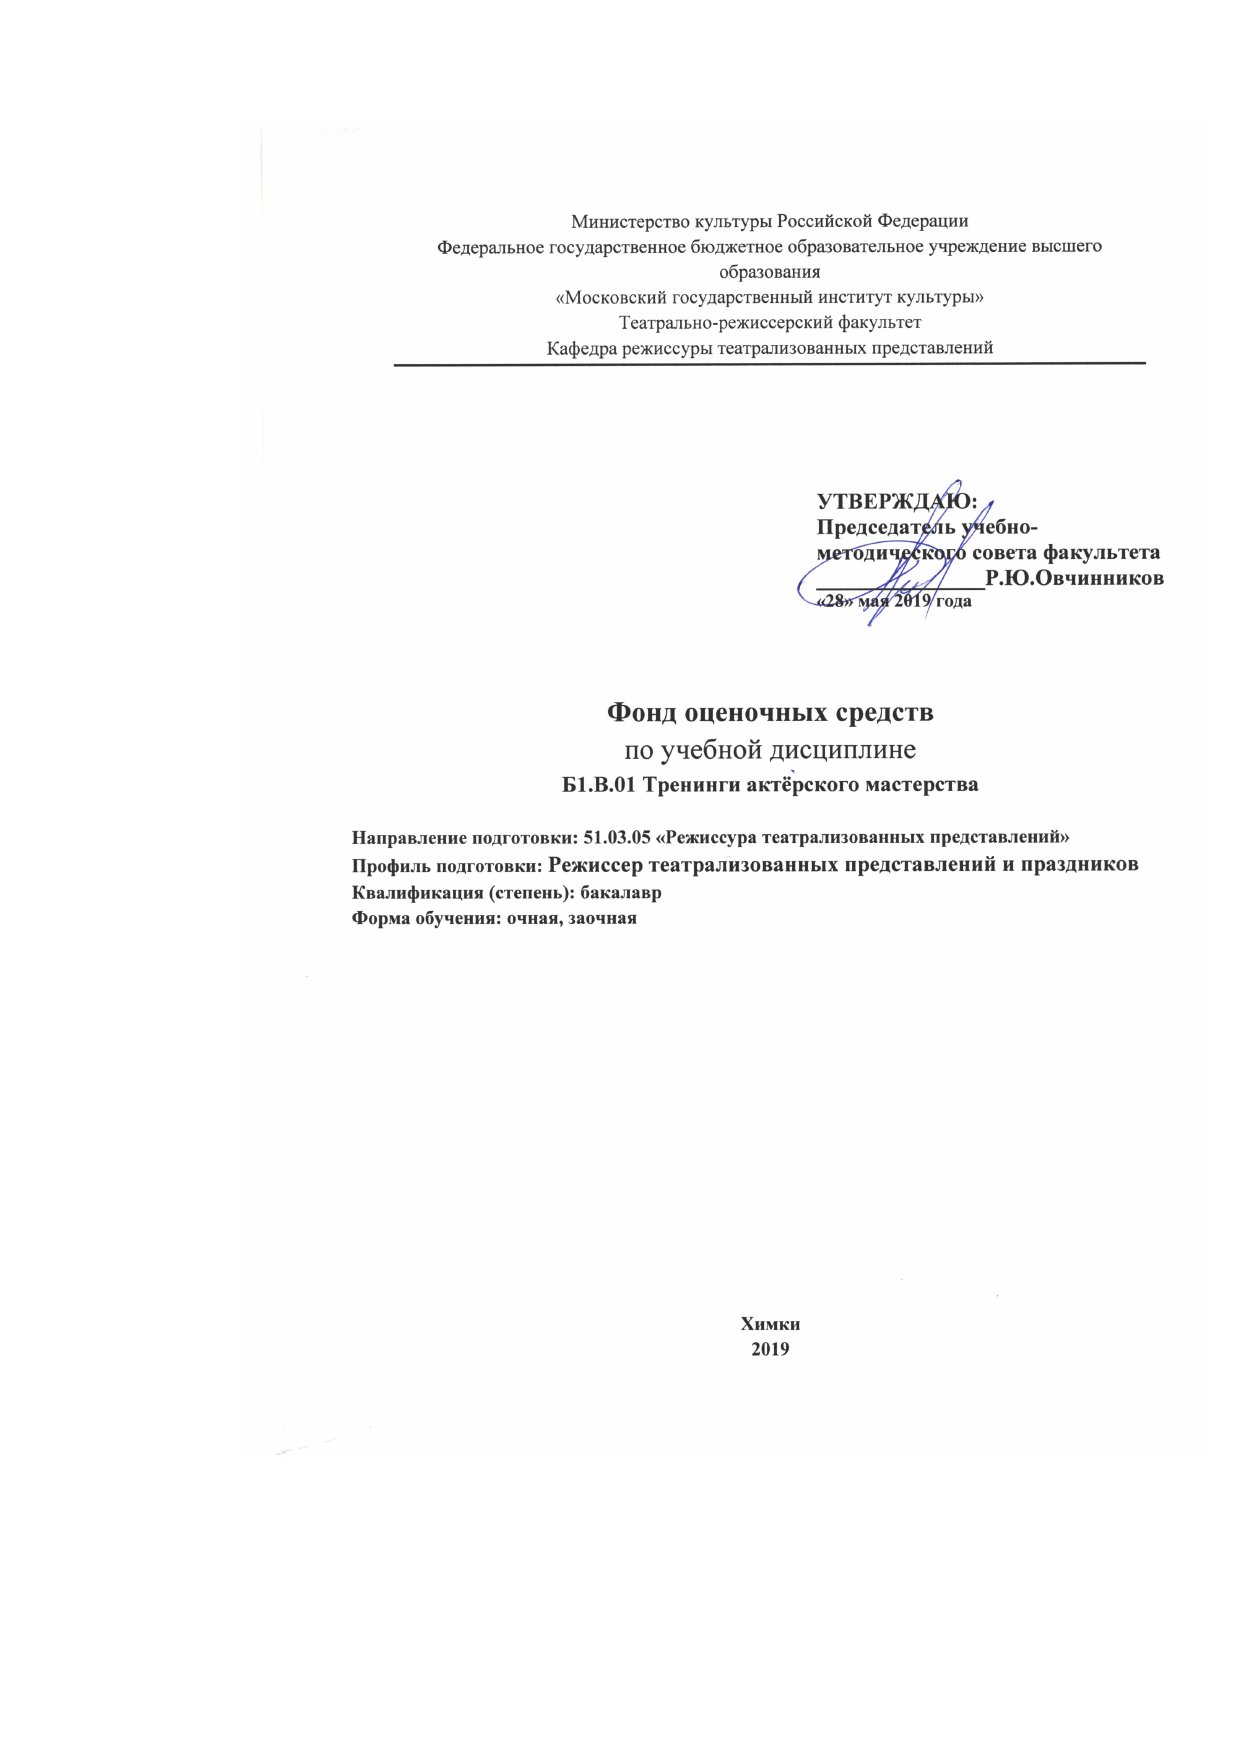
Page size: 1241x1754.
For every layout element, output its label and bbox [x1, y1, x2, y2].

picture [236, 118, 1211, 1459]
